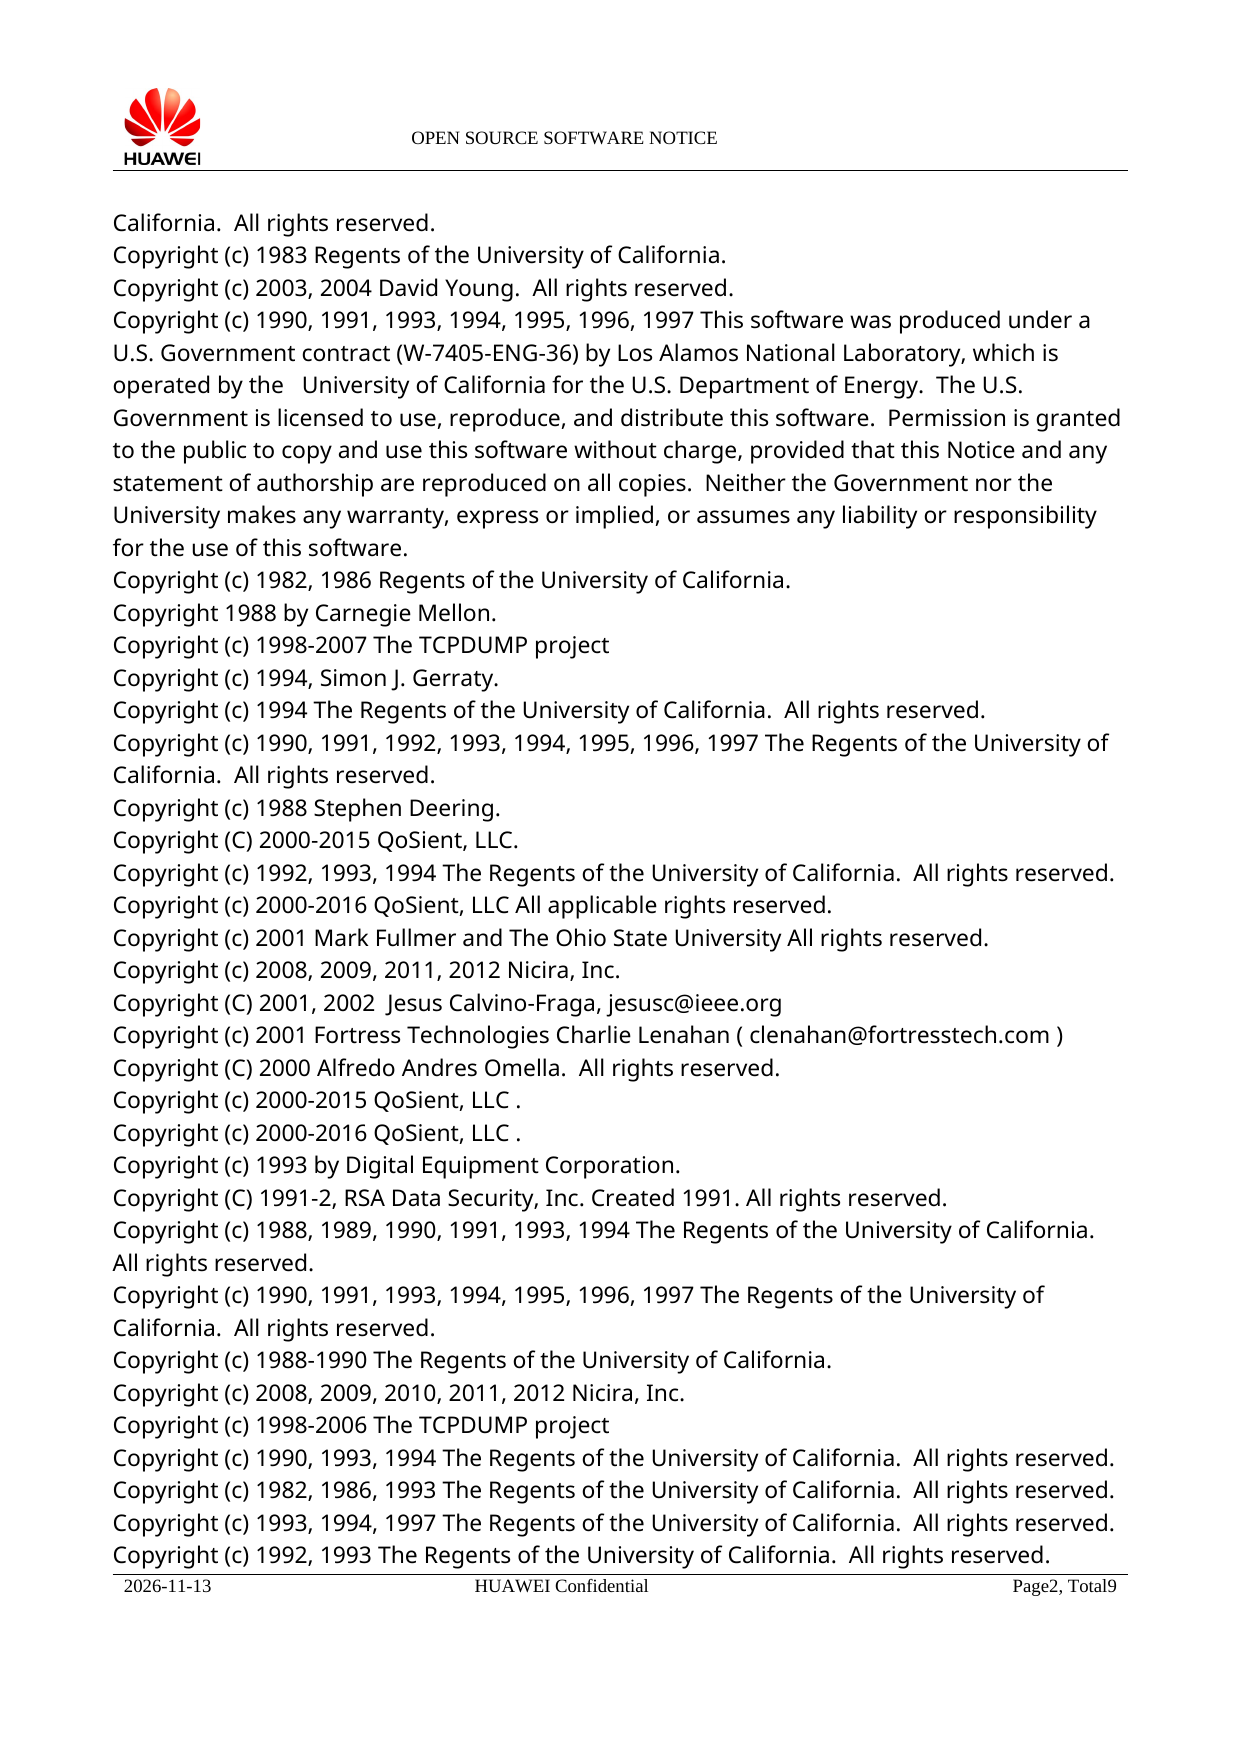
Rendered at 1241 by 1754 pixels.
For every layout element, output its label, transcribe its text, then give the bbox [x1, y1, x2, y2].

picture [124, 88, 201, 165]
